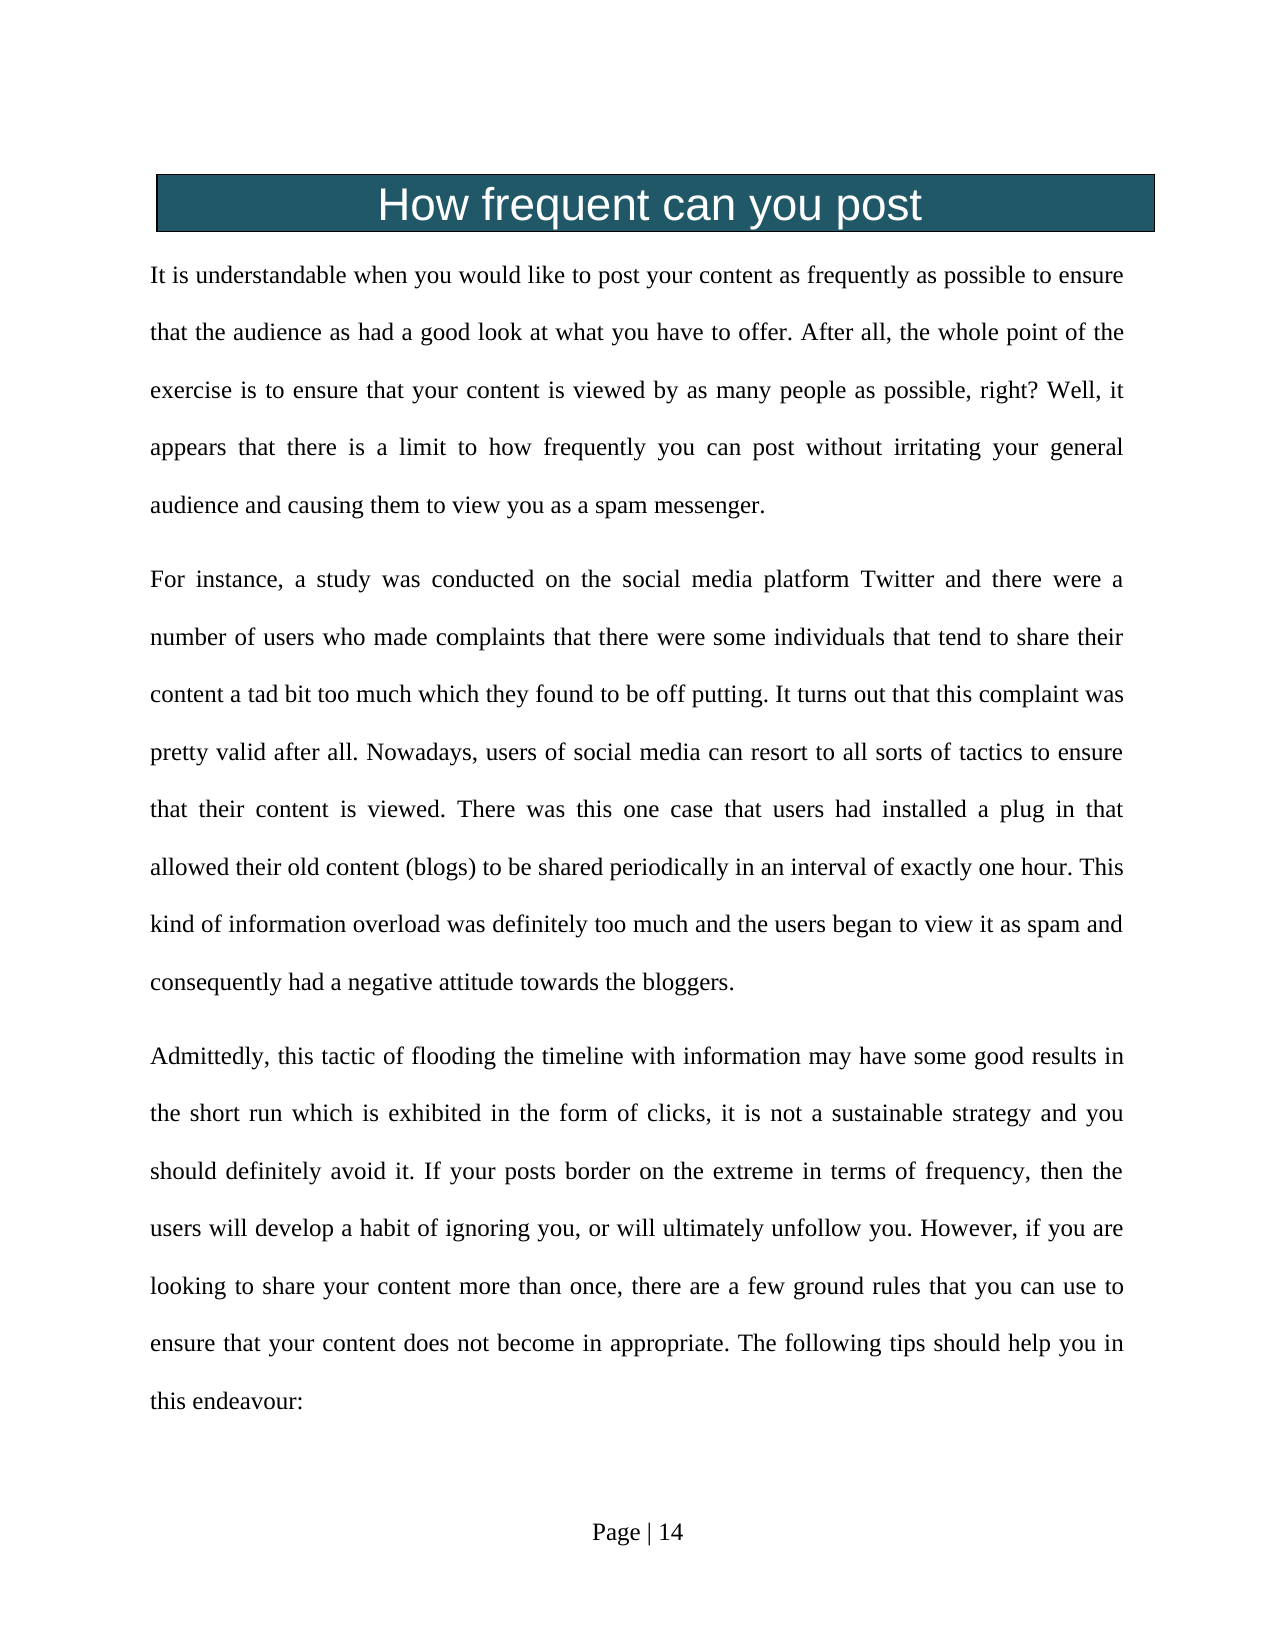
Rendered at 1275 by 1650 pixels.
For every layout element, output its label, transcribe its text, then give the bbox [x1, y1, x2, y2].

text Admittedly, this tactic of flooding the timeline with information may have some good results in the short run which is exhibited in the form of clicks, it is not a sustainable strategy and you should definitely avoid it. If your posts border on the extreme in terms of frequency, then the users will develop a habit of ignoring you, or will ultimately unfollow you. However, if you are looking to share your content more than once, there are a few ground rules that you can use to ensure that your content does not become in appropriate. The following tips should help you in this endeavour: [150, 1041, 1125, 1414]
text For instance, a study was conducted on the social media platform Twitter and there were a number of users who made complaints that there were some individuals that tend to share their content a tad bit too much which they found to be off putting. It turns out that this complaint was pretty valid after all. Nowadays, users of social media can resort to all sorts of tactics to ensure that their content is viewed. There was this one case that users had installed a plug in that allowed their old content (blogs) to be shared periodically in an interval of exactly one hour. This kind of information overload was definitely too much and the users began to view it as spam and consequently had a negative attitude towards the bloggers. [150, 564, 1125, 995]
text It is understandable when you would like to post your content as frequently as possible to ensure that the audience as had a good look at what you have to offer. After all, the whole point of the exercise is to ensure that your content is viewed by as many people as possible, right? Well, it appears that there is a limit to how frequently you can post without irritating your general audience and causing them to view you as a spam messenger. [150, 260, 1125, 519]
